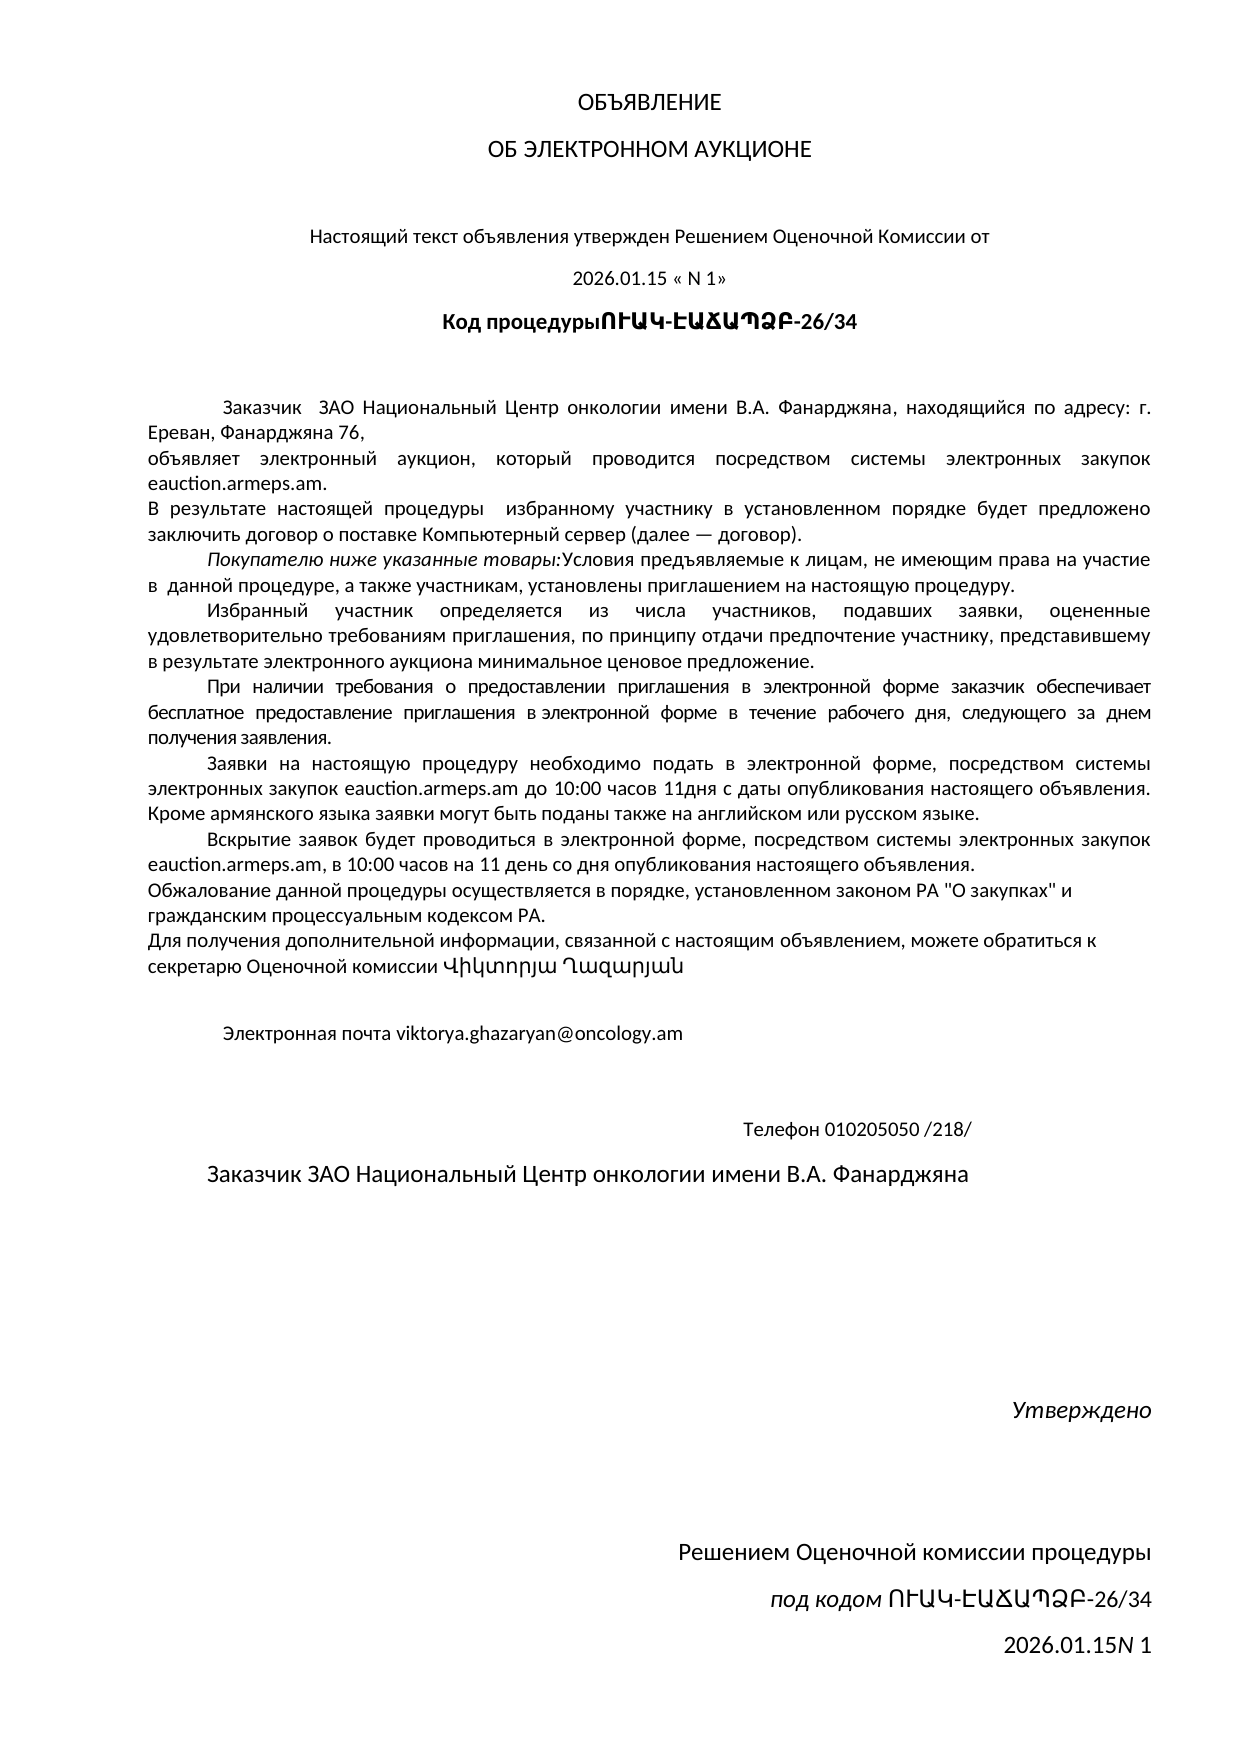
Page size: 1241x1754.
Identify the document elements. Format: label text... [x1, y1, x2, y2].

text ОБ ЭЛЕКТРОННОМ АУКЦИОНЕ [148, 134, 1152, 164]
text объявляет электронный аукцион, который проводится посредством системы электронных закупок eauction.armeps.am. [148, 445, 1152, 496]
text В результате настоящей процедуры избранному участнику в установленном порядке будет предложено заключить договор о поставке Компьютерный сервер (далее — договор). [148, 496, 1152, 546]
text Покупателю ниже указанные товары:Условия предъявляемые к лицам, не имеющим права на участие в данной процедуре, а также участникам, установлены приглашением на настоящую процедуру. [148, 546, 1152, 597]
text Заявки на настоящую процедуру необходимо подать в электронной форме, посредством системы электронных закупок eauction.armeps.am до 10:00 часов 11дня с даты опубликования настоящего объявления. Кроме армянского языка заявки могут быть поданы также на английском или русском языке. [148, 750, 1152, 826]
text Код процедурыՈՒԱԿ-ԷԱՃԱՊՁԲ-26/34 [148, 307, 1152, 335]
text Решением Оценочной комиссии процедуры [148, 1536, 1152, 1567]
text Вскрытие заявок будет проводиться в электронной форме, посредством системы электронных закупок eauction.armeps.am, в 10:00 часов на 11 день со дня опубликования настоящего объявления. [148, 826, 1152, 877]
text Настоящий текст объявления утвержден Решением Оценочной Комиссии от [148, 223, 1152, 248]
text При наличии требования о предоставлении приглашения в электронной форме заказчик обеспечивает бесплатное предоставление приглашения в электронной форме в течение рабочего дня, следующего за днем получения заявления. [148, 673, 1152, 750]
text Заказчик ЗАО Национальный Центр онкологии имени В.А. Фанарджяна, находящийся по адресу: г. Ереван, Фанарджяна 76, [148, 394, 1152, 445]
text Электронная почта viktorya.ghazaryan@oncology.am [148, 1021, 1152, 1046]
text Заказчик ЗАО Национальный Центр онкологии имени В.А. Фанарджяна [148, 1158, 1152, 1189]
text 2026.01.15 « N 1» [148, 265, 1152, 290]
text Обжалование данной процедуры осуществляется в порядке, установленном законом РА "О закупках" и гражданским процессуальным кодексом РА. [148, 877, 1152, 928]
text ОБЪЯВЛЕНИЕ [148, 86, 1152, 117]
text Для получения дополнительной информации, связанной с настоящим объявлением, можете обратиться к секретарю Оценочной комиссии Վիկտորյա Ղազարյան [148, 928, 1152, 978]
text Утверждено [148, 1394, 1152, 1425]
text Избранный участник определяется из числа участников, подавших заявки, оцененные удовлетворительно требованиям приглашения, по принципу отдачи предпочтение участнику, представившему в результате электронного аукциона минимальное ценовое предложение. [148, 597, 1152, 673]
text под кодом ՈՒԱԿ-ԷԱՃԱՊՁԲ-26/34 2026.01.15 N 1 [148, 1583, 1152, 1659]
text Телефон 010205050 /218/ [325, 1063, 1152, 1142]
